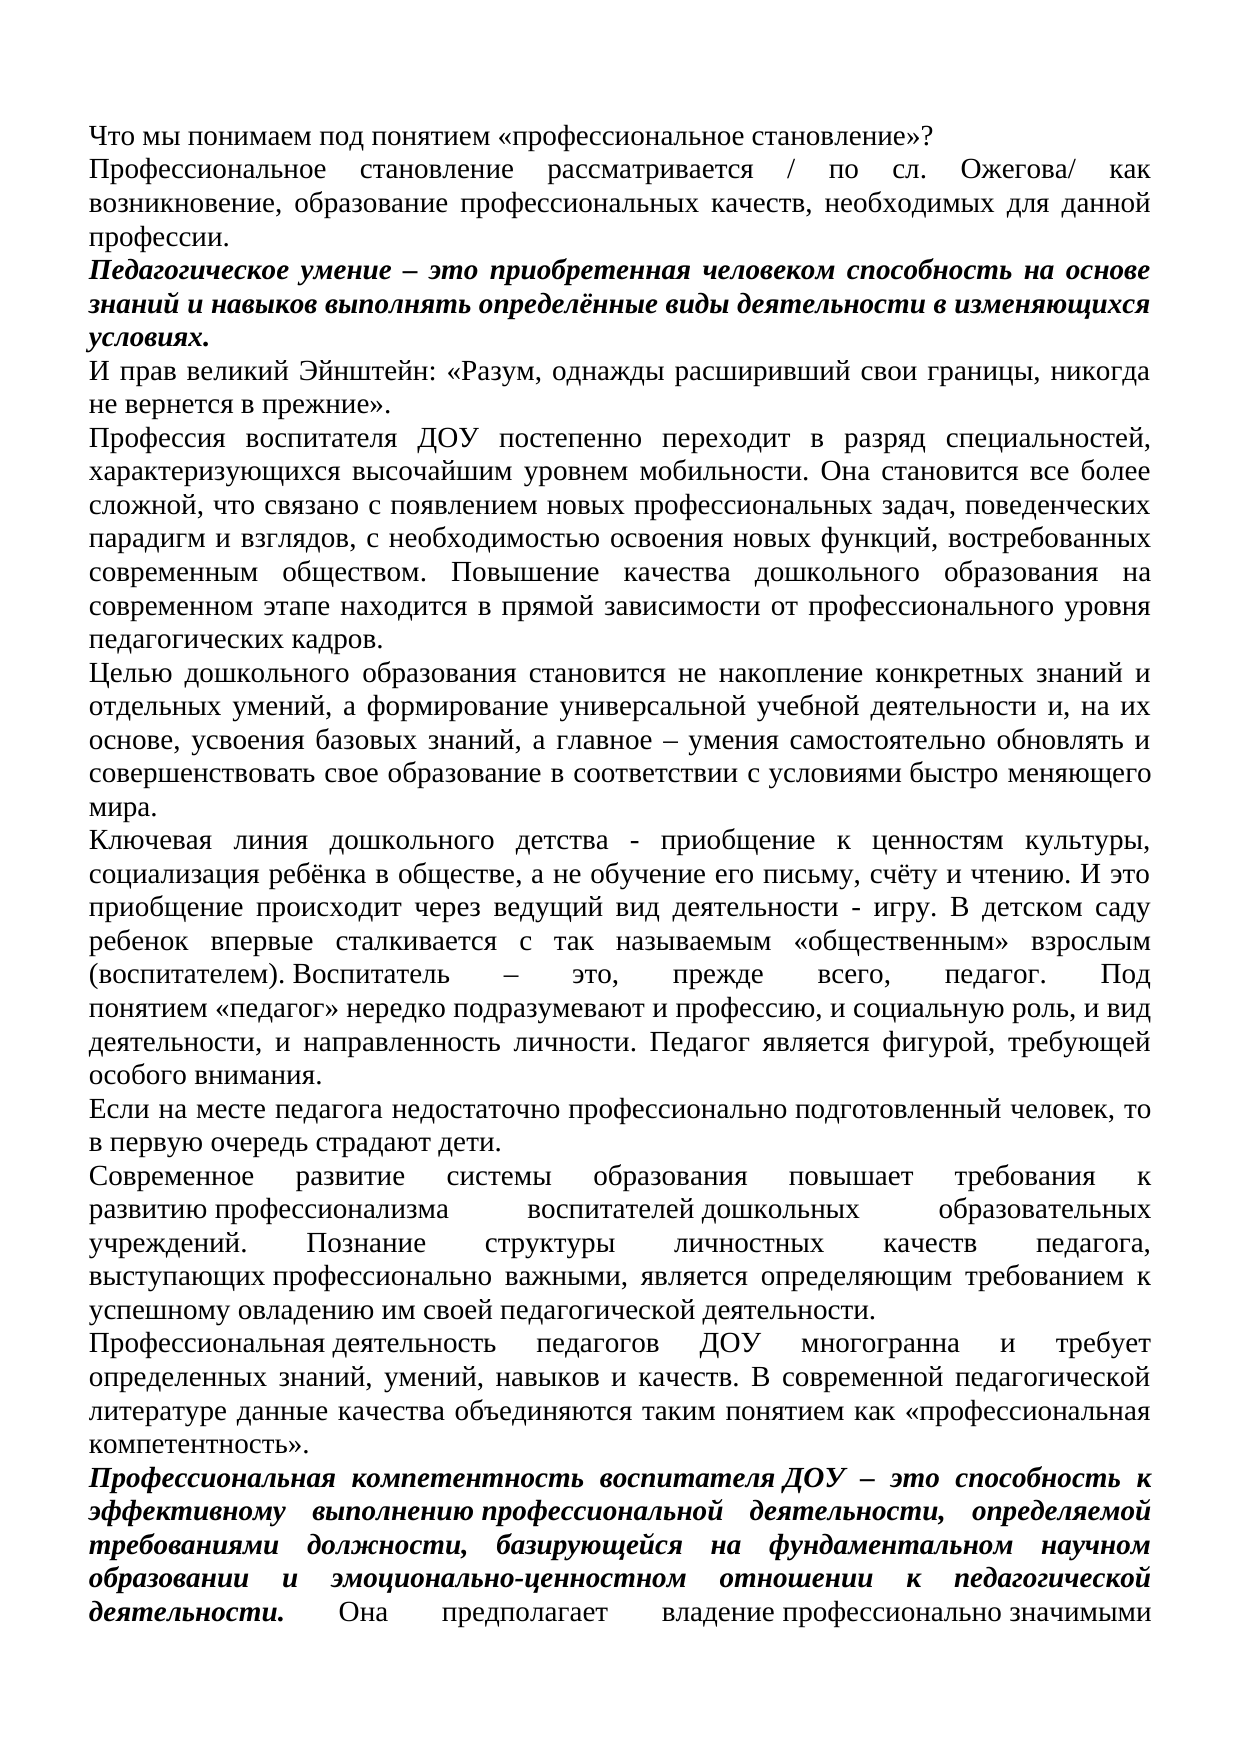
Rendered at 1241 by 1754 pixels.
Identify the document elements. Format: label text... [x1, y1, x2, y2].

text Педагогическое умение – это приобретенная человеком способность на основе знаний и навыков выполнять определённые виды деятельности в изменяющихся условиях. [89, 252, 1152, 353]
text И прав великий Эйнштейн: «Разум, однажды расширивший свои границы, никогда не вернется в прежние». [89, 353, 1152, 420]
text Профессиональная деятельность педагогов ДОУ многогранна и требует определенных знаний, умений, навыков и качеств. В современной педагогической литературе данные качества объединяются таким понятием как «профессиональная компетентность». [89, 1326, 1152, 1460]
text Профессиональное становление рассматривается / по сл. Ожегова/ как возникновение, образование профессиональных качеств, необходимых для данной профессии. [89, 152, 1152, 252]
text Современное развитие системы образования повышает требования к развитию профессионализма воспитателей дошкольных образовательных учреждений. Познание структуры личностных качеств педагога, выступающих профессионально важными, является определяющим требованием к успешному овладению им своей педагогической деятельности. [89, 1158, 1152, 1326]
text Если на месте педагога недостаточно профессионально подготовленный человек, то в первую очередь страдают дети. [89, 1091, 1152, 1158]
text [89, 1460, 1152, 1627]
text Целью дошкольного образования становится не накопление конкретных знаний и отдельных умений, а формирование универсальной учебной деятельности и, на их основе, усвоения базовых знаний, а главное – умения самостоятельно обновлять и совершенствовать свое образование в соответствии с условиями быстро меняющего мира. [89, 655, 1152, 822]
text Что мы понимаем под понятием «профессиональное становление»? [89, 118, 1152, 152]
text Ключевая линия дошкольного детства - приобщение к ценностям культуры, социализация ребёнка в обществе, а не обучение его письму, счёту и чтению. И это приобщение происходит через ведущий вид деятельности - игру. В детском саду ребенок впервые сталкивается с так называемым «общественным» взрослым (воспитателем). Воспитатель – это, прежде всего, педагог. Под понятием «педагог» нередко подразумевают и профессию, и социальную роль, и вид деятельности, и направленность личности. Педагог является фигурой, требующей особого внимания. [89, 822, 1152, 1091]
text Профессия воспитателя ДОУ постепенно переходит в разряд специальностей, характеризующихся высочайшим уровнем мобильности. Она становится все более сложной, что связано с появлением новых профессиональных задач, поведенческих парадигм и взглядов, с необходимостью освоения новых функций, востребованных современным обществом. Повышение качества дошкольного образования на современном этапе находится в прямой зависимости от профессионального уровня педагогических кадров. [89, 420, 1152, 655]
